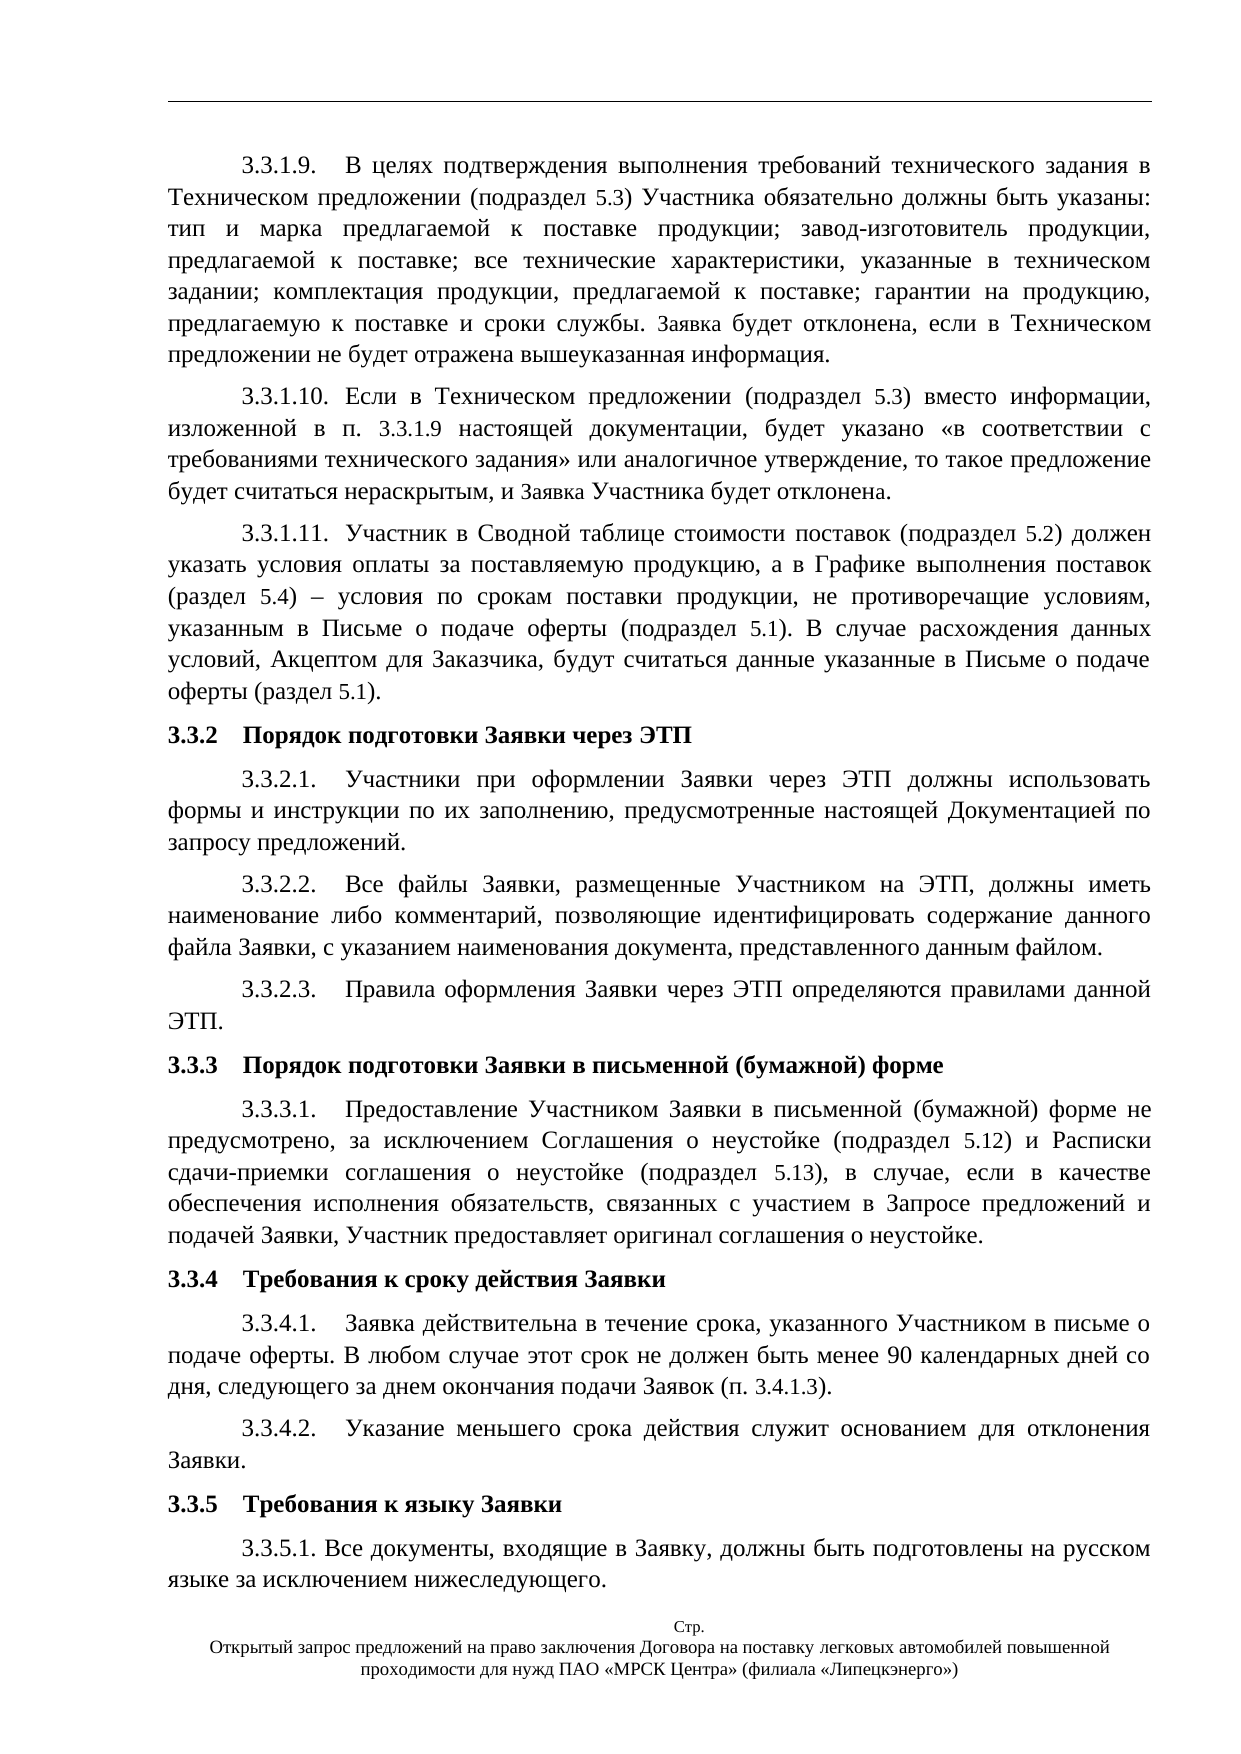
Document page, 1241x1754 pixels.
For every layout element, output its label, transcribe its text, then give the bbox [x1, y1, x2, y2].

text 3.3.5.1. Все документы, входящие в Заявку, должны быть подготовлены на русском языке за исключением нижеследующего. [168, 1533, 1152, 1593]
list Все файлы Заявки, размещенные Участником на ЭТП, должны иметь наименование либо комментарий, позволяющие идентифицировать содержание данного файла Заявки, с указанием наименования документа, представленного данным файлом. [168, 869, 1152, 961]
subtitle Порядок подготовки Заявки в письменной (бумажной) форме [168, 1050, 1152, 1078]
list Предоставление Участником Заявки в письменной (бумажной) форме не предусмотрено, за исключением Соглашения о неустойке (подраздел 5.12) и Расписки сдачи-приемки соглашения о неустойке (подраздел 5.13), в случае, если в качестве обеспечения исполнения обязательств, связанных с участием в Запросе предложений и подачей Заявки, Участник предоставляет оригинал соглашения о неустойке. [168, 1094, 1152, 1249]
subtitle Порядок подготовки Заявки через ЭТП [168, 720, 1152, 749]
subtitle Требования к сроку действия Заявки [168, 1264, 1152, 1293]
list Если в Техническом предложении (подраздел 5.3) вместо информации, изложенной в п. 3.3.1.9 настоящей документации, будет указано «в соответствии с требованиями технического задания» или аналогичное утверждение, то такое предложение будет считаться нераскрытым, и Заявка Участника будет отклонена. [168, 381, 1152, 505]
list В целях подтверждения выполнения требований технического задания в Техническом предложении (подраздел 5.3) Участника обязательно должны быть указаны: тип и марка предлагаемой к поставке продукции; завод-изготовитель продукции, предлагаемой к поставке; все технические характеристики, указанные в техническом задании; комплектация продукции, предлагаемой к поставке; гарантии на продукцию, предлагаемую к поставке и сроки службы. Заявка будет отклонена, если в Техническом предложении не будет отражена вышеуказанная информация. [168, 150, 1152, 368]
list Правила оформления Заявки через ЭТП определяются правилами данной ЭТП. [168, 974, 1152, 1034]
list Участники при оформлении Заявки через ЭТП должны использовать формы и инструкции по их заполнению, предусмотренные настоящей Документацией по запросу предложений. [168, 764, 1152, 856]
list Указание меньшего срока действия служит основанием для отклонения Заявки. [168, 1413, 1151, 1474]
list Заявка действительна в течение срока, указанного Участником в письме о подаче оферты. В любом случае этот срок не должен быть менее 90 календарных дней со дня, следующего за днем окончания подачи Заявок (п. 3.4.1.3). [168, 1308, 1151, 1400]
list Участник в Сводной таблице стоимости поставок (подраздел 5.2) должен указать условия оплаты за поставляемую продукцию, а в Графике выполнения поставок (раздел 5.4) – условия по срокам поставки продукции, не противоречащие условиям, указанным в Письме о подаче оферты (подраздел 5.1). В случае расхождения данных условий, Акцептом для Заказчика, будут считаться данные указанные в Письме о подаче оферты (раздел 5.1). [168, 518, 1152, 704]
subtitle Требования к языку Заявки [168, 1489, 1152, 1518]
